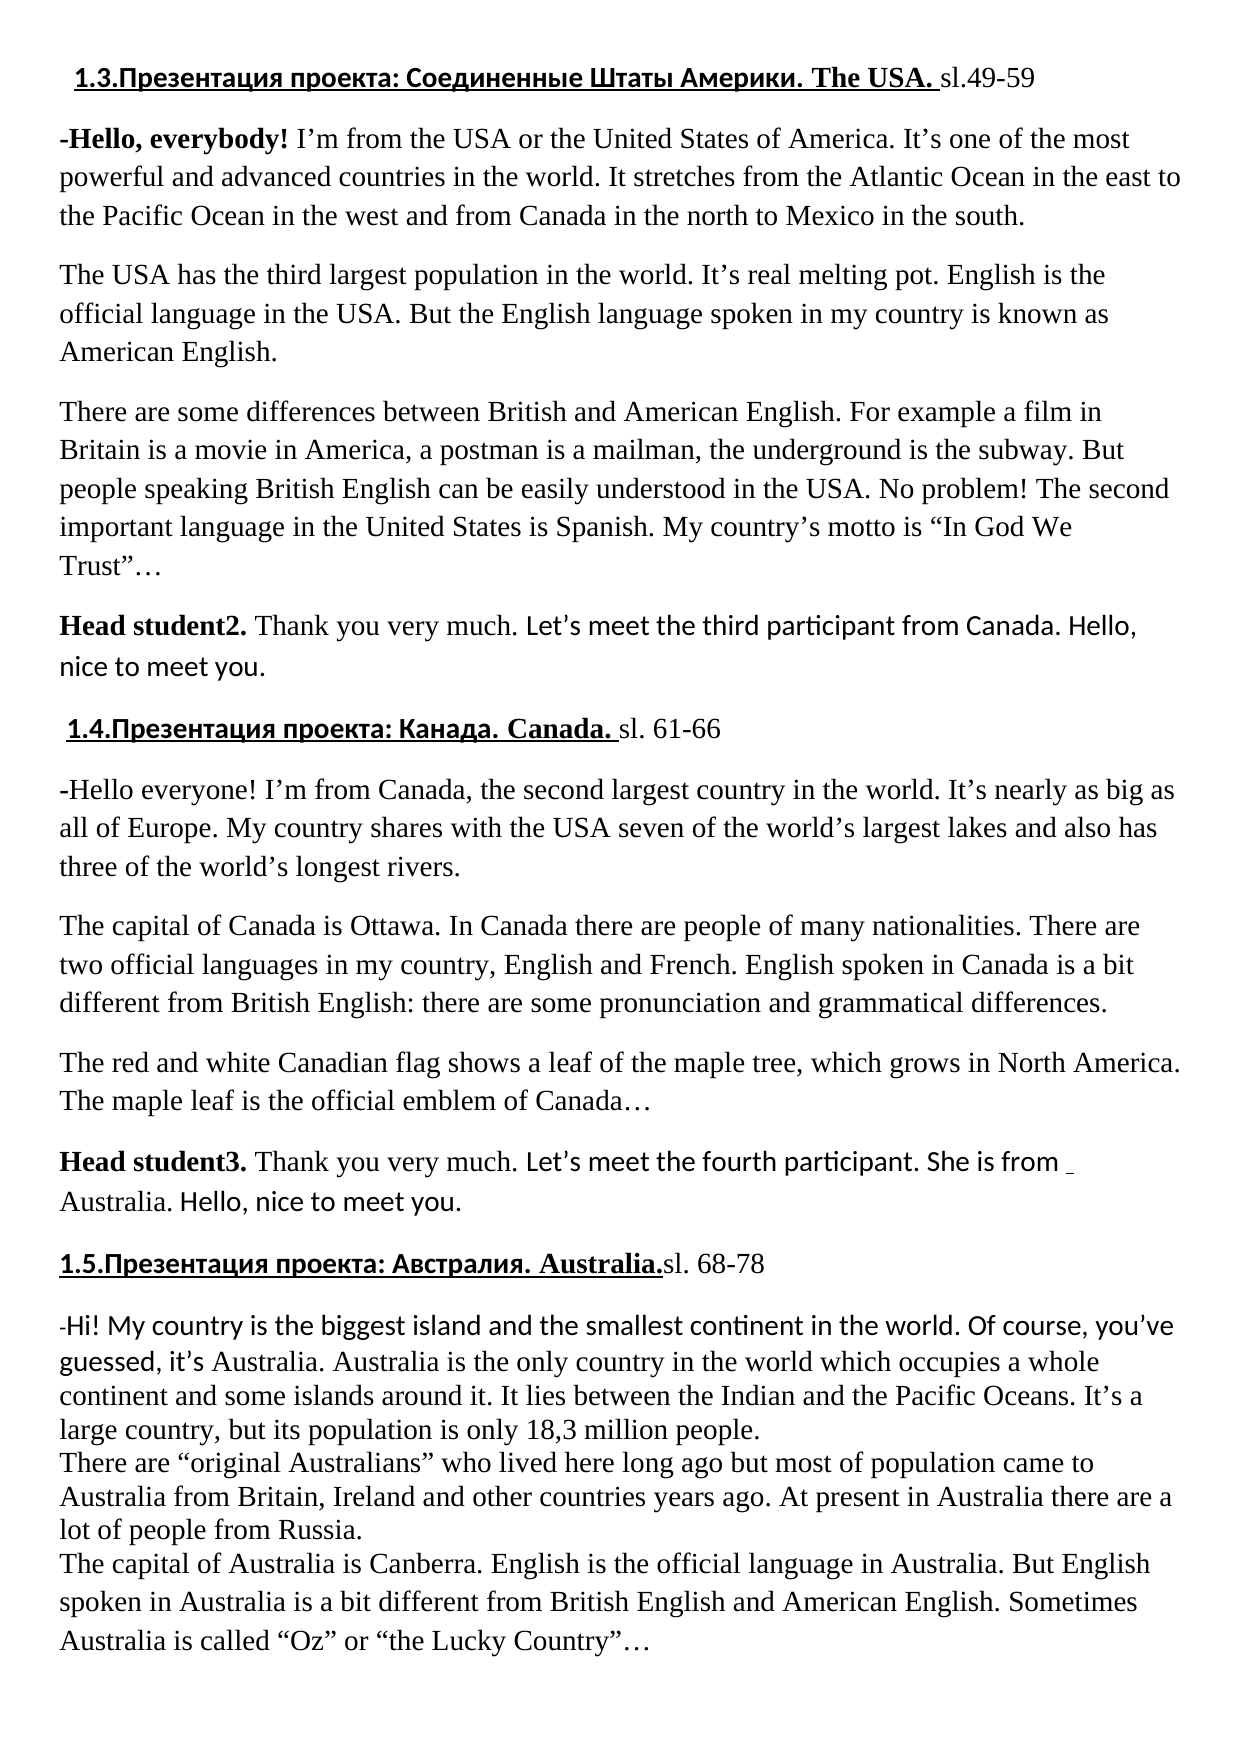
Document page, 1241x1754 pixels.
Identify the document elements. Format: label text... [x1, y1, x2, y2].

text 1.3.Презентация проекта: Соединенные Штаты Америки. The USA. sl.49-59 [59, 59, 1181, 95]
text The USA has the third largest population in the world. It’s real melting pot. English is the official language in the USA. But the English language spoken in my country is known as American English. [59, 257, 1181, 368]
text -Hi! My country is the biggest island and the smallest continent in the world. Of course, you’ve guessed, it’s Australia. Australia is the only country in the world which occupies a whole continent and some islands around it. It lies between the Indian and the Pacific Oceans. It’s a large country, but its population is only 18,3 million people. [59, 1307, 1181, 1445]
text The capital of Canada is Ottawa. In Canada there are people of many nationalities. There are two official languages in my country, English and French. English spoken in Canada is a bit different from British English: there are some pronunciation and grammatical differences. [59, 908, 1181, 1019]
text There are some differences between British and American English. For example a film in Britain is a movie in America, a postman is a mailman, the underground is the subway. But people speaking British English can be easily understood in the USA. No problem! The second important language in the United States is Spanish. My country’s motto is “In God We Trust”… [59, 394, 1181, 581]
text -Hello everyone! I’m from Canada, the second largest country in the world. It’s nearly as big as all of Europe. My country shares with the USA seven of the world’s largest lakes and also has three of the world’s longest rivers. [59, 772, 1181, 882]
text 1.4.Презентация проекта: Канада. Canada. sl. 61-66 [59, 710, 1181, 746]
text Head student2. Thank you very much. Let’s meet the third participant from Canada. Hello, nice to meet you. [59, 607, 1181, 684]
text -Hello, everybody! I’m from the USA or the United States of America. It’s one of the most powerful and advanced countries in the world. It stretches from the Atlantic Ocean in the east to the Pacific Ocean in the west and from Canada in the north to Mexico in the south. [59, 121, 1181, 231]
text 1.5.Презентация проекта: Австралия. Australia.sl. 68-78 [59, 1245, 1181, 1281]
text The red and white Canadian flag shows a leaf of the maple tree, which grows in North America. The maple leaf is the official emblem of Canada… [59, 1045, 1181, 1117]
text The capital of Australia is Canberra. English is the official language in Australia. But English spoken in Australia is a bit different from British English and American English. Sometimes Australia is called “Oz” or “the Lucky Country”… [59, 1546, 1181, 1657]
text There are “original Australians” who lived here long ago but most of population came to Australia from Britain, Ireland and other countries years ago. At present in Australia there are a lot of people from Russia. [59, 1445, 1181, 1546]
text Head student3. Thank you very much. Let’s meet the fourth participant. She is from Australia. Hello, nice to meet you. [59, 1143, 1181, 1219]
